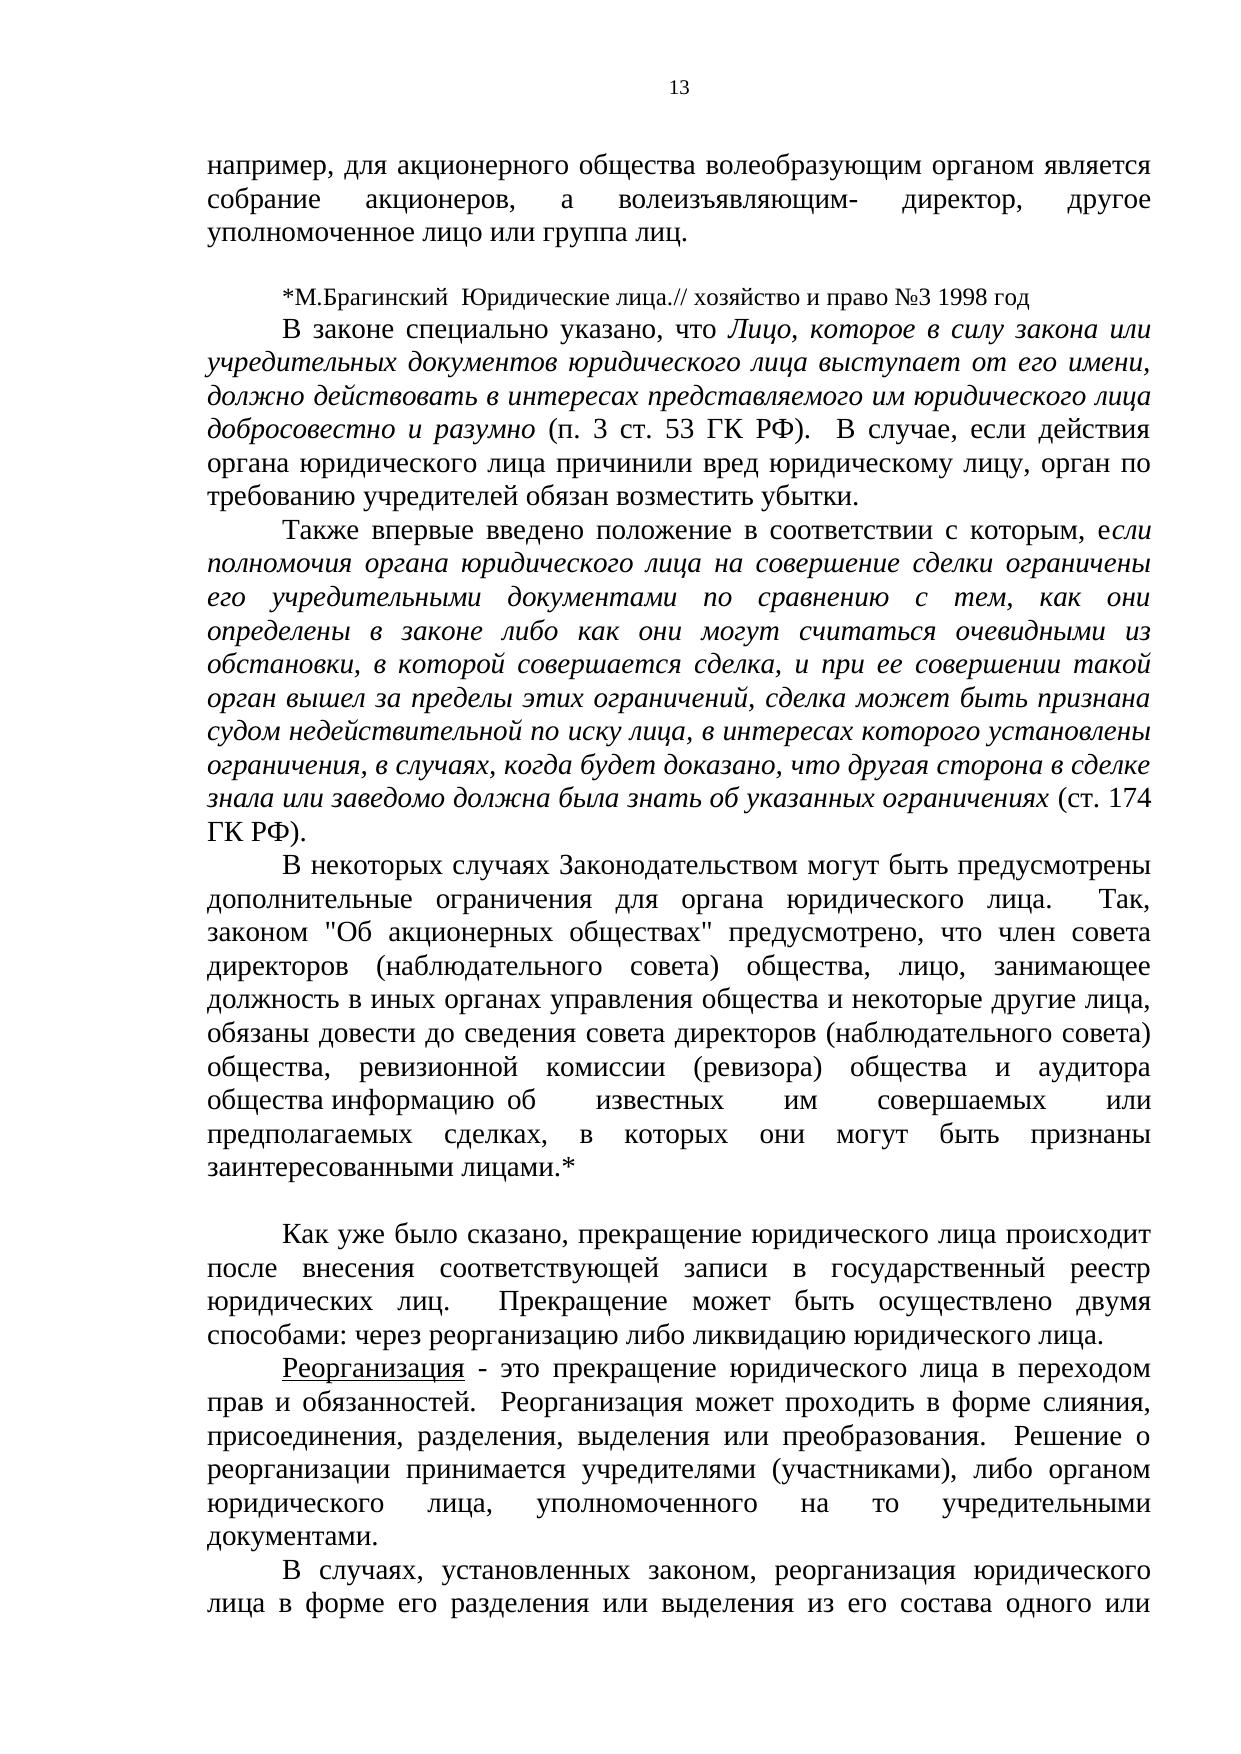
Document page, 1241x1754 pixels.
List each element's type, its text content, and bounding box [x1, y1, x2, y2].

text В законе специально указано, что Лицо, которое в силу закона или учредительных документов юридического лица выступает от его имени, должно действовать в интересах представляемого им юридического лица добросовестно и разумно (п. 3 ст. 53 ГК РФ). В случае, если действия органа юридического лица причинили вред юридическому лицу, орган по требованию учредителей обязан возместить убытки. [207, 311, 1152, 512]
text В некоторых случаях Законодательством могут быть предусмотрены дополнительные ограничения для органа юридического лица. Так, законом "Об акционерных обществах" предусмотрено, что член совета директоров (наблюдательного совета) общества, лицо, занимающее должность в иных органах управления общества и некоторые другие лица, обязаны довести до сведения совета директоров (наблюдательного совета) общества, ревизионной комиссии (ревизора) общества и аудитора общества информацию об известных им совершаемых или предполагаемых сделках, в которых они могут быть признаны заинтересованными лицами.* [207, 848, 1152, 1183]
text Также впервые введено положение в соответствии с которым, если полномочия органа юридического лица на совершение сделки ограничены его учредительными документами по сравнению с тем, как они определены в законе либо как они могут считаться очевидными из обстановки, в которой совершается сделка, и при ее совершении такой орган вышел за пределы этих ограничений, сделка может быть признана судом недействительной по иску лица, в интересах которого установлены ограничения, в случаях, когда будет доказано, что другая сторона в сделке знала или заведомо должна была знать об указанных ограничениях (ст. 174 ГК РФ). [207, 512, 1152, 848]
text Как уже было сказано, прекращение юридического лица происходит после внесения соответствующей записи в государственный реестр юридических лиц. Прекращение может быть осуществлено двумя способами: через реорганизацию либо ликвидацию юридического лица. [207, 1217, 1152, 1351]
text например, для акционерного общества волеобразующим органом является собрание акционеров, а волеизъявляющим- директор, другое уполномоченное лицо или группа лиц. [207, 148, 1152, 248]
text Реорганизация - это прекращение юридического лица в переходом прав и обязанностей. Реорганизация может проходить в форме слияния, присоединения, разделения, выделения или преобразования. Решение о реорганизации принимается учредителями (участниками), либо органом юридического лица, уполномоченного на то учредительными документами. [207, 1351, 1152, 1552]
text *М.Брагинский Юридические лица.// хозяйство и право №3 1998 год [207, 282, 1152, 311]
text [207, 1552, 1152, 1619]
